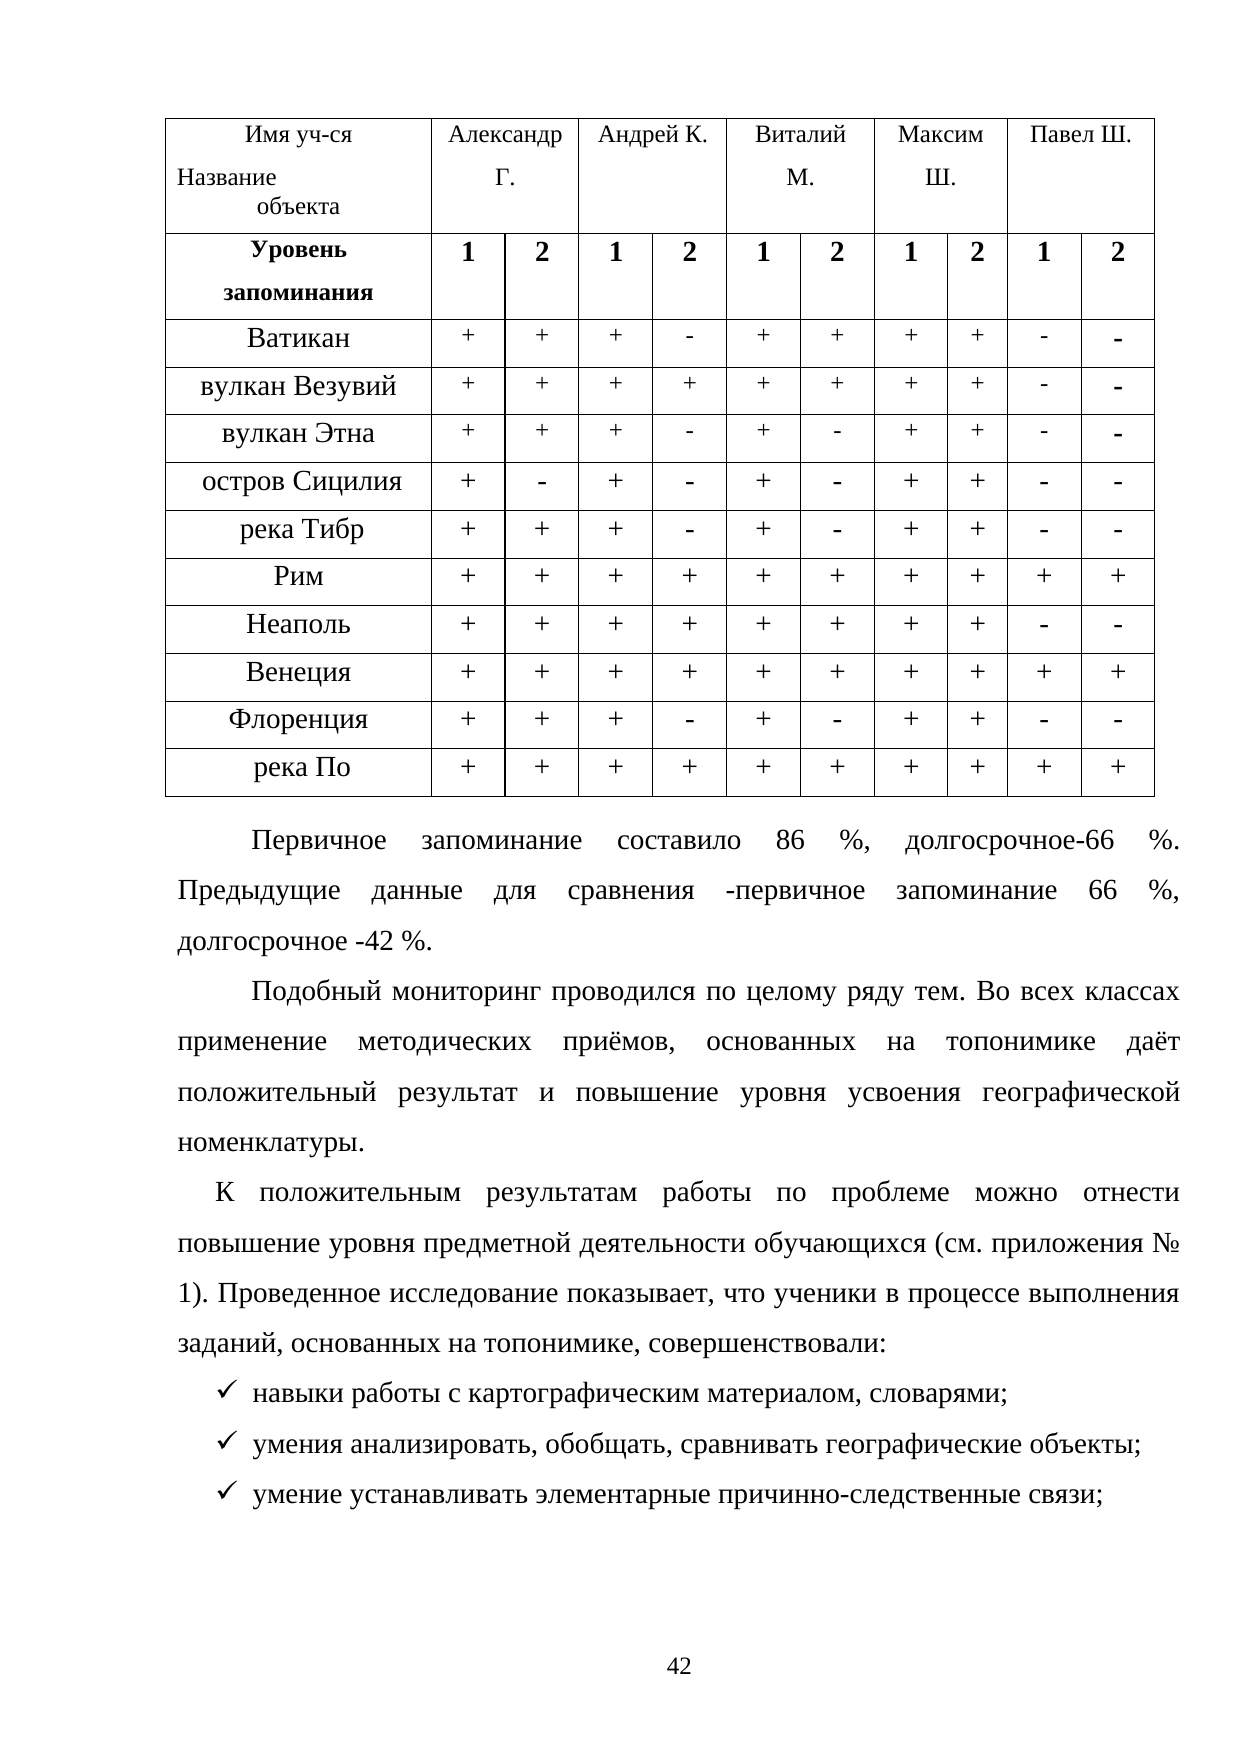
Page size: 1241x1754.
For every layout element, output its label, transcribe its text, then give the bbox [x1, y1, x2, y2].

table_cell - [653, 511, 726, 557]
text Первичное запоминание составило 86 %, долгосрочное-66 %. Предыдущие данные для сравнения -первичное запоминание 66 %, долгосрочное -42 %. [177, 822, 1181, 956]
table_cell + [948, 368, 1007, 414]
table_cell + [506, 415, 578, 462]
table_cell + [579, 606, 652, 653]
table_cell 1 [432, 234, 504, 319]
table_cell + [1082, 559, 1154, 605]
table_cell + [727, 654, 800, 701]
table_cell - [653, 415, 726, 462]
table_cell + [653, 368, 726, 414]
table_cell + [801, 606, 874, 653]
table_cell - [1082, 415, 1154, 462]
table_cell + [579, 702, 652, 748]
table_cell + [875, 606, 947, 653]
table_cell + [801, 320, 874, 367]
table_cell 2 [653, 234, 726, 319]
table_cell - [801, 511, 874, 557]
table_cell + [506, 606, 578, 653]
table_header Максим Ш. [875, 119, 1007, 233]
table_cell + [579, 463, 652, 510]
table_cell + [1008, 749, 1081, 796]
table_cell 1 [875, 234, 947, 319]
table_cell + [727, 749, 800, 796]
table_cell - [1008, 511, 1081, 557]
table_cell - [653, 320, 726, 367]
table_cell + [506, 559, 578, 605]
table_cell + [727, 320, 800, 367]
table_cell + [948, 463, 1007, 510]
table_cell - [1082, 463, 1154, 510]
table_cell + [727, 415, 800, 462]
table_cell вулкан Этна [166, 415, 431, 462]
table_cell + [875, 320, 947, 367]
table_cell - [1082, 702, 1154, 748]
table_cell + [727, 511, 800, 557]
table_cell - [653, 702, 726, 748]
table_cell + [653, 749, 726, 796]
table_cell + [432, 749, 504, 796]
table_cell Уровень запоминания [166, 234, 431, 319]
table_cell река Тибр [166, 511, 431, 557]
table_cell 2 [506, 234, 578, 319]
table_cell - [1008, 320, 1081, 367]
table_cell Флоренция [166, 702, 431, 748]
table_header Андрей К. [579, 119, 726, 233]
table_cell + [1082, 749, 1154, 796]
table_cell + [506, 654, 578, 701]
table_cell + [875, 415, 947, 462]
table_cell + [727, 368, 800, 414]
list умение устанавливать элементарные причинно-следственные связи; [215, 1476, 1181, 1510]
table_cell 1 [727, 234, 800, 319]
table_cell + [948, 654, 1007, 701]
table_cell + [875, 511, 947, 557]
table_cell + [875, 654, 947, 701]
table_cell + [579, 415, 652, 462]
table_cell + [579, 368, 652, 414]
table_cell + [948, 511, 1007, 557]
table_cell + [506, 702, 578, 748]
list навыки работы с картографическим материалом, словарями; [215, 1376, 1181, 1409]
table_cell остров Сицилия [166, 463, 431, 510]
table_cell - [1008, 415, 1081, 462]
table_cell - [1082, 320, 1154, 367]
table_cell - [801, 463, 874, 510]
table_cell Рим [166, 559, 431, 605]
table_cell + [948, 415, 1007, 462]
table_cell - [506, 463, 578, 510]
table_cell + [875, 702, 947, 748]
table_cell - [1008, 368, 1081, 414]
table_cell Венеция [166, 654, 431, 701]
table_cell + [1082, 654, 1154, 701]
table_cell + [948, 320, 1007, 367]
table_cell 2 [801, 234, 874, 319]
table_cell + [432, 559, 504, 605]
table_cell + [948, 559, 1007, 605]
table_header Виталий М. [727, 119, 874, 233]
table_cell + [875, 368, 947, 414]
table_cell + [506, 511, 578, 557]
table_cell - [653, 463, 726, 510]
table_cell 1 [1008, 234, 1081, 319]
text Подобный мониторинг проводился по целому ряду тем. Во всех классах применение методических приёмов, основанных на топонимике даёт положительный результат и повышение уровня усвоения географической номенклатуры. [177, 973, 1181, 1158]
table_cell - [1008, 606, 1081, 653]
table_cell 1 [579, 234, 652, 319]
table_cell + [653, 606, 726, 653]
table_cell + [432, 463, 504, 510]
table_cell - [1082, 511, 1154, 557]
table_cell + [727, 463, 800, 510]
table_cell + [506, 320, 578, 367]
table_cell + [432, 702, 504, 748]
table_cell Ватикан [166, 320, 431, 367]
table_cell - [1082, 606, 1154, 653]
table_cell + [653, 654, 726, 701]
table_cell + [579, 511, 652, 557]
table_cell + [432, 606, 504, 653]
table_cell - [801, 415, 874, 462]
table_header Александр Г. [432, 119, 578, 233]
table_cell + [1008, 559, 1081, 605]
table_cell + [948, 606, 1007, 653]
table_cell + [948, 702, 1007, 748]
table_cell Неаполь [166, 606, 431, 653]
table_cell + [801, 559, 874, 605]
table_cell + [432, 654, 504, 701]
table_cell - [1008, 463, 1081, 510]
table_cell + [579, 320, 652, 367]
table_cell + [653, 559, 726, 605]
table_cell + [875, 559, 947, 605]
table_header Павел Ш. [1008, 119, 1154, 233]
table_cell + [579, 749, 652, 796]
table_cell + [579, 559, 652, 605]
table_cell + [432, 320, 504, 367]
table_cell + [727, 702, 800, 748]
table_cell - [1008, 702, 1081, 748]
table_cell вулкан Везувий [166, 368, 431, 414]
table_cell + [875, 749, 947, 796]
table_header Имя уч-ся Название объекта [166, 119, 431, 233]
table_cell + [875, 463, 947, 510]
table_cell + [506, 749, 578, 796]
table_cell + [801, 368, 874, 414]
table_cell + [727, 606, 800, 653]
text К положительным результатам работы по проблеме можно отнести повышение уровня предметной деятельности обучающихся (см. приложения № 1). Проведенное исследование показывает, что ученики в процессе выполнения заданий, основанных на топонимике, совершенствовали: [177, 1174, 1181, 1359]
table_cell - [1082, 368, 1154, 414]
table_cell 2 [1082, 234, 1154, 319]
list умения анализировать, обобщать, сравнивать географические объекты; [215, 1426, 1181, 1460]
table_cell река По [166, 749, 431, 796]
table_cell + [727, 559, 800, 605]
table_cell - [801, 702, 874, 748]
table_cell + [948, 749, 1007, 796]
table_cell + [801, 749, 874, 796]
table_cell 2 [948, 234, 1007, 319]
table_cell + [432, 511, 504, 557]
table_cell + [801, 654, 874, 701]
table_cell + [579, 654, 652, 701]
table_cell + [506, 368, 578, 414]
table_cell + [432, 368, 504, 414]
table_cell + [432, 415, 504, 462]
table_cell + [1008, 654, 1081, 701]
